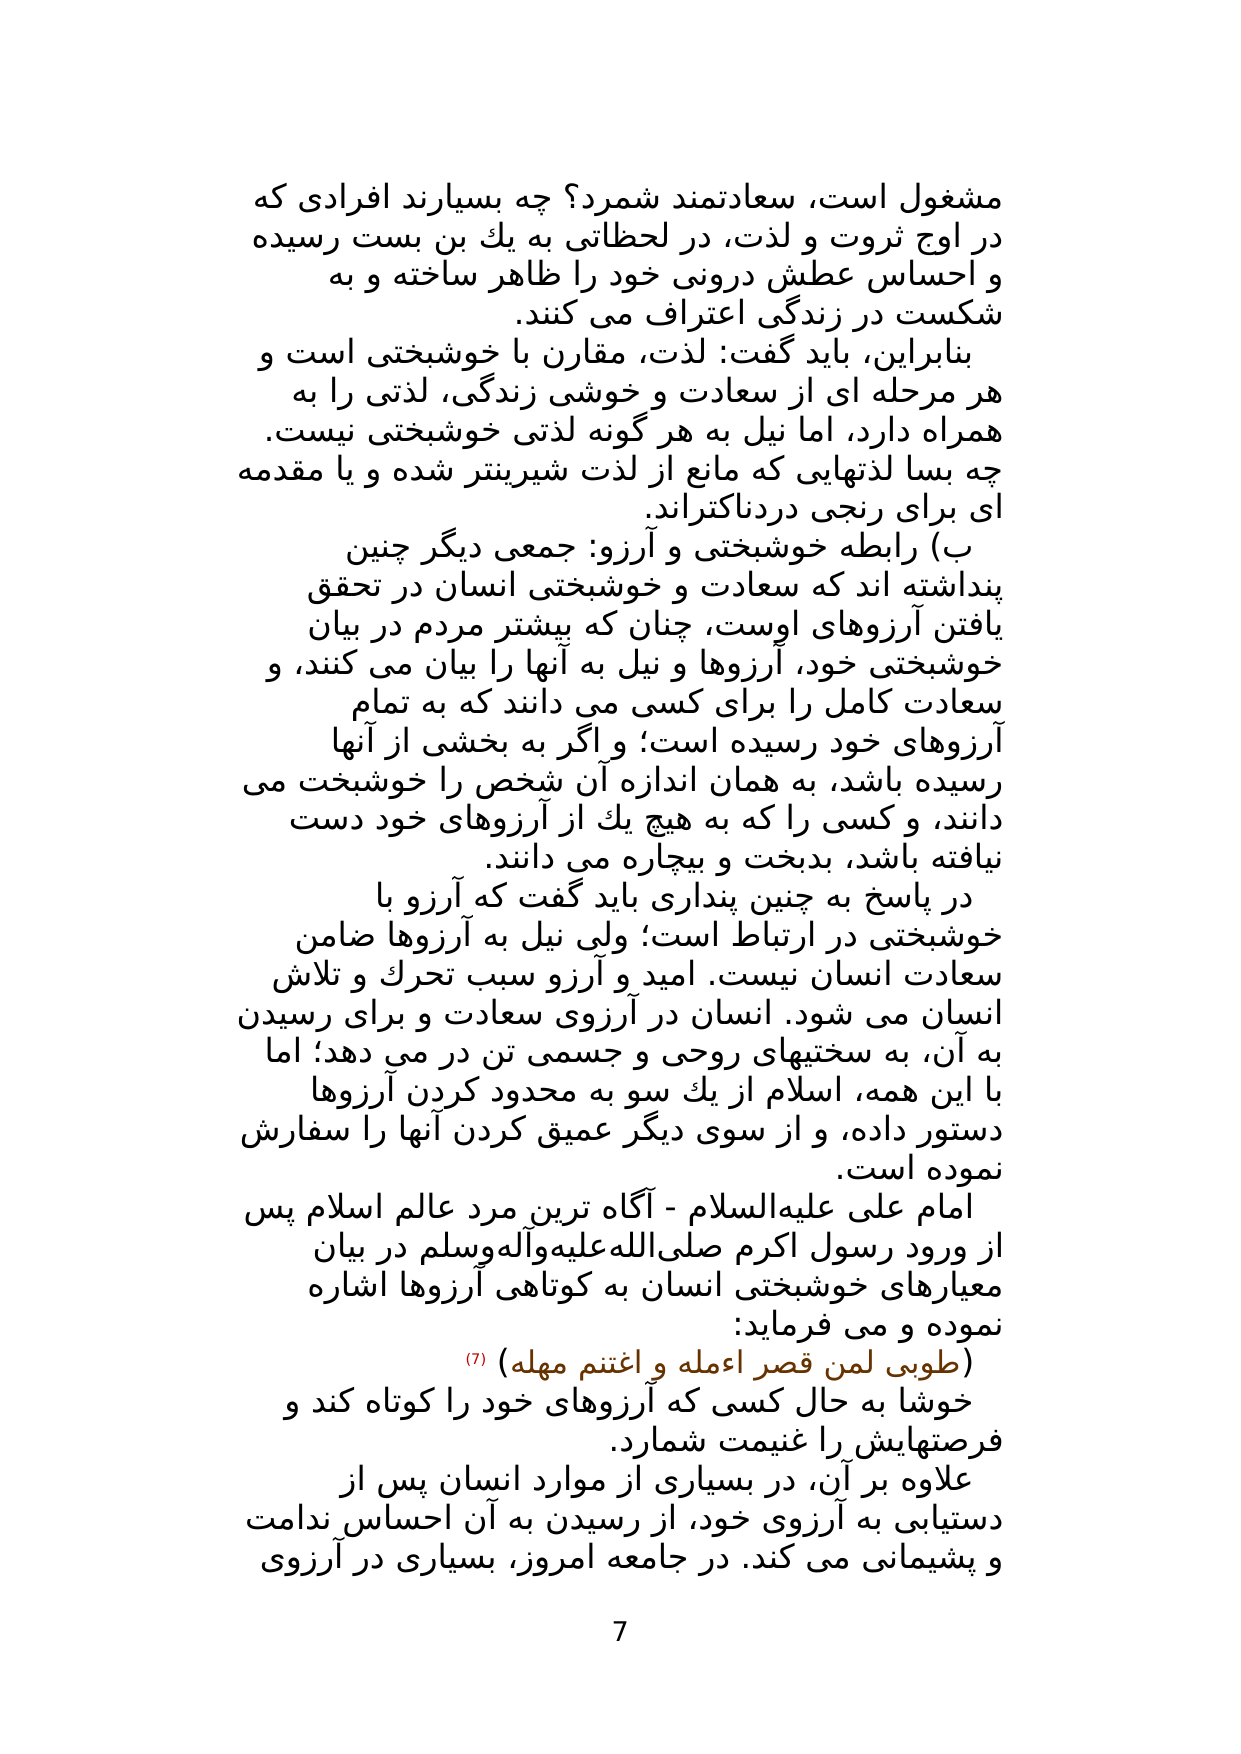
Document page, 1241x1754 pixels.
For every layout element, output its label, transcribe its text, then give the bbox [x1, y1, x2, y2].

text ب) رابطه خوشبختى و آرزو: جمعى دیگر چنین پنداشته اند كه سعادت و خوشبختى انسان در تحقق یافتن آرزوهاى اوست، چنان كه بیشتر مردم در بیان خوشبختى خود، آرزوها و نیل به آنها را بیان مى كنند، و سعادت كامل را براى كسى مى دانند كه به تمام آرزوهاى خود رسیده است؛ و اگر به بخشى از آنها رسیده باشد، به همان اندازه آن شخص را خوشبخت مى دانند، و كسى را كه به هیچ یك از آرزوهاى خود دست نیافته باشد، بدبخت و بیچاره مى دانند. [236, 527, 1004, 877]
text بنابراین، باید گفت: لذت، مقارن با خوشبختى است و هر مرحله اى از سعادت و خوشى زندگى، لذتى را به همراه دارد، اما نیل به هر گونه لذتى خوشبختى نیست. چه بسا لذتهایى كه مانع از لذت شیرینتر شده و یا مقدمه اى براى رنجى دردناكتراند. [236, 333, 1004, 527]
text در پاسخ به چنین پندارى باید گفت كه آرزو با خوشبختى در ارتباط است؛ ولى نیل به آرزوها ضامن سعادت انسان نیست. امید و آرزو سبب تحرك و تلاش انسان مى شود. انسان در آرزوى سعادت و براى رسیدن به آن، به سختیهاى روحى و جسمى تن در مى دهد؛ اما با این همه، اسلام از یك سو به محدود كردن آرزوها دستور داده، و از سوى دیگر عمیق كردن آنها را سفارش نموده است. [236, 877, 1004, 1187]
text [236, 177, 1004, 333]
text (طوبى لمن قصر اءمله و اغتنم مهله) (7) [236, 1343, 1004, 1382]
text امام على عليه‌السلام - آگاه ترین مرد عالم اسلام پس از ورود رسول اكرم صلى‌الله‌عليه‌وآله‌وسلم در بیان معیارهاى خوشبختى انسان به كوتاهى آرزوها اشاره نموده و مى فرماید: [236, 1187, 1004, 1343]
text خوشا به حال كسى كه آرزوهاى خود را كوتاه كند و فرصتهایش را غنیمت شمارد. [236, 1382, 1004, 1459]
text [236, 1459, 1004, 1576]
